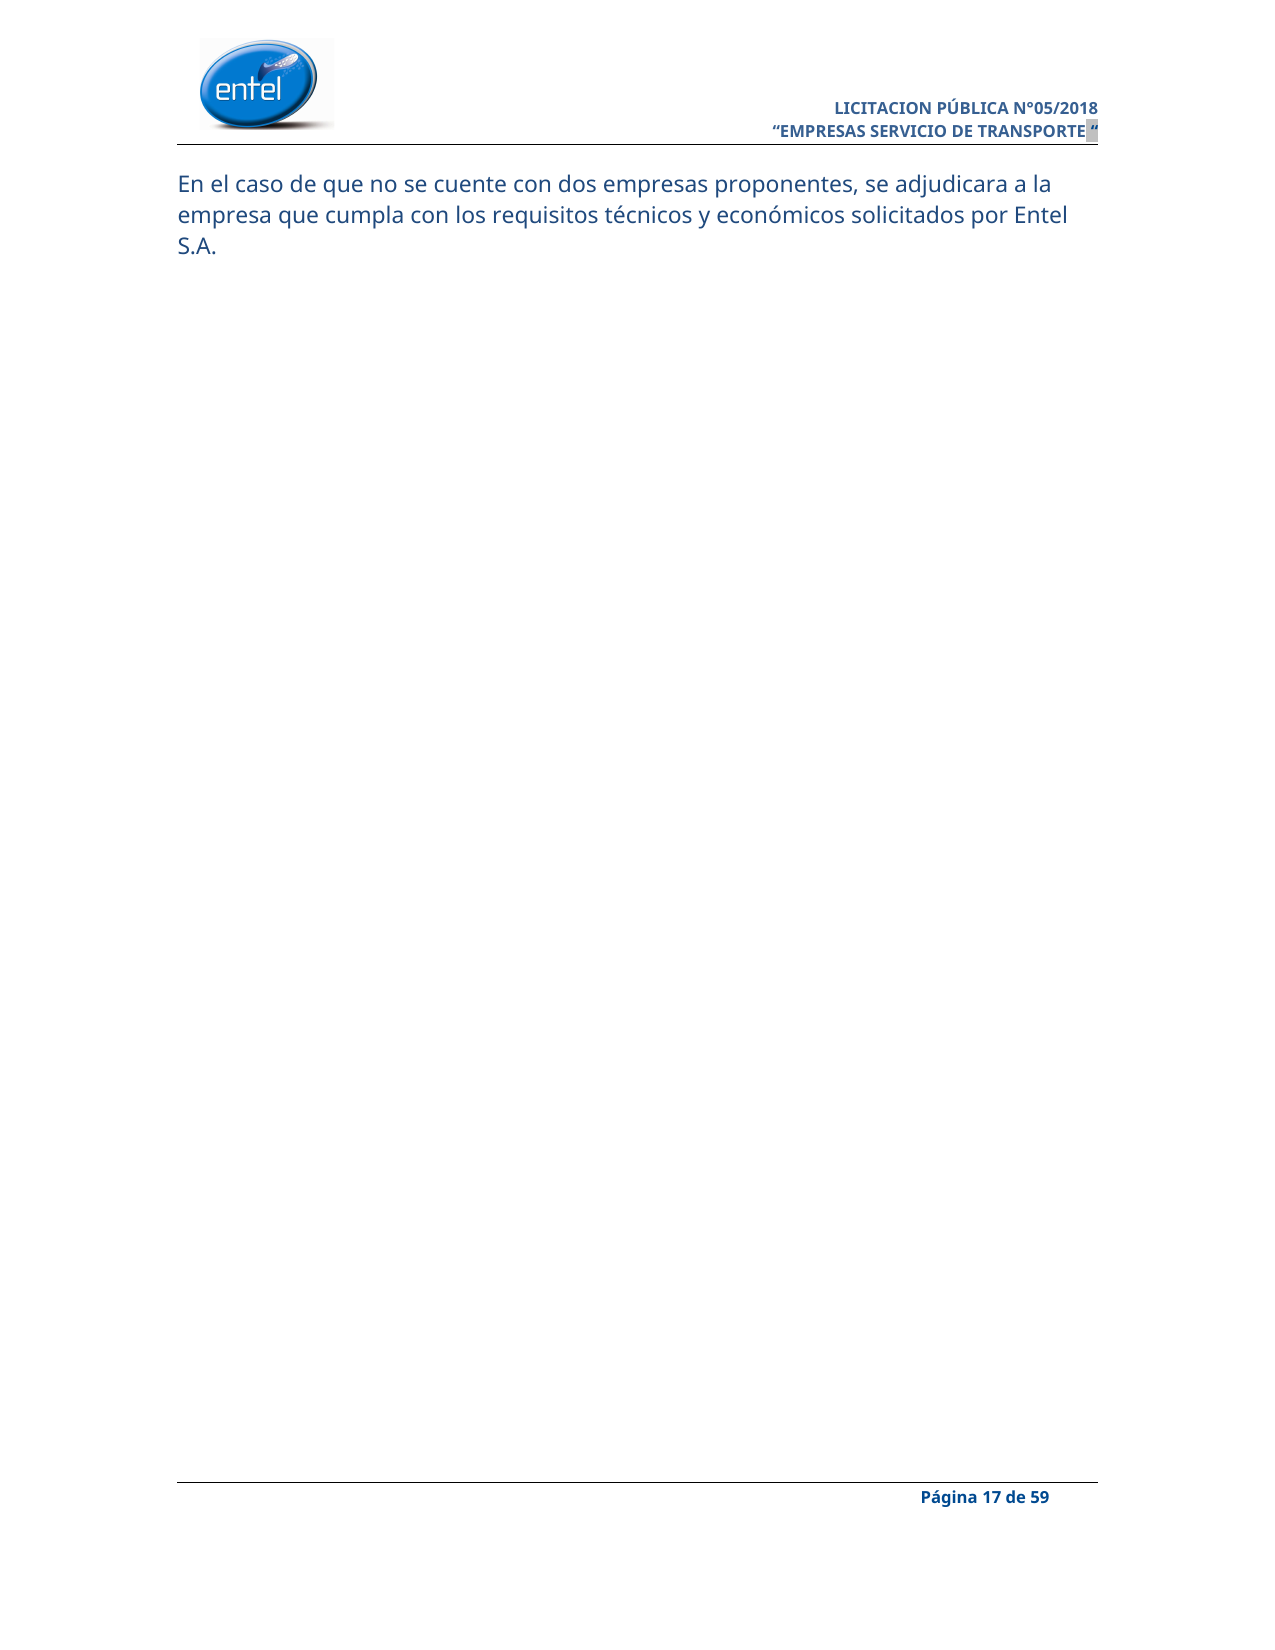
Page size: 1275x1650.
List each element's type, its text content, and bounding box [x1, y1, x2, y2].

text En el caso de que no se cuente con dos empresas proponentes, se adjudicara a la empresa que cumpla con los requisitos técnicos y económicos solicitados por Entel S.A. [177, 168, 1098, 261]
picture [199, 38, 335, 130]
